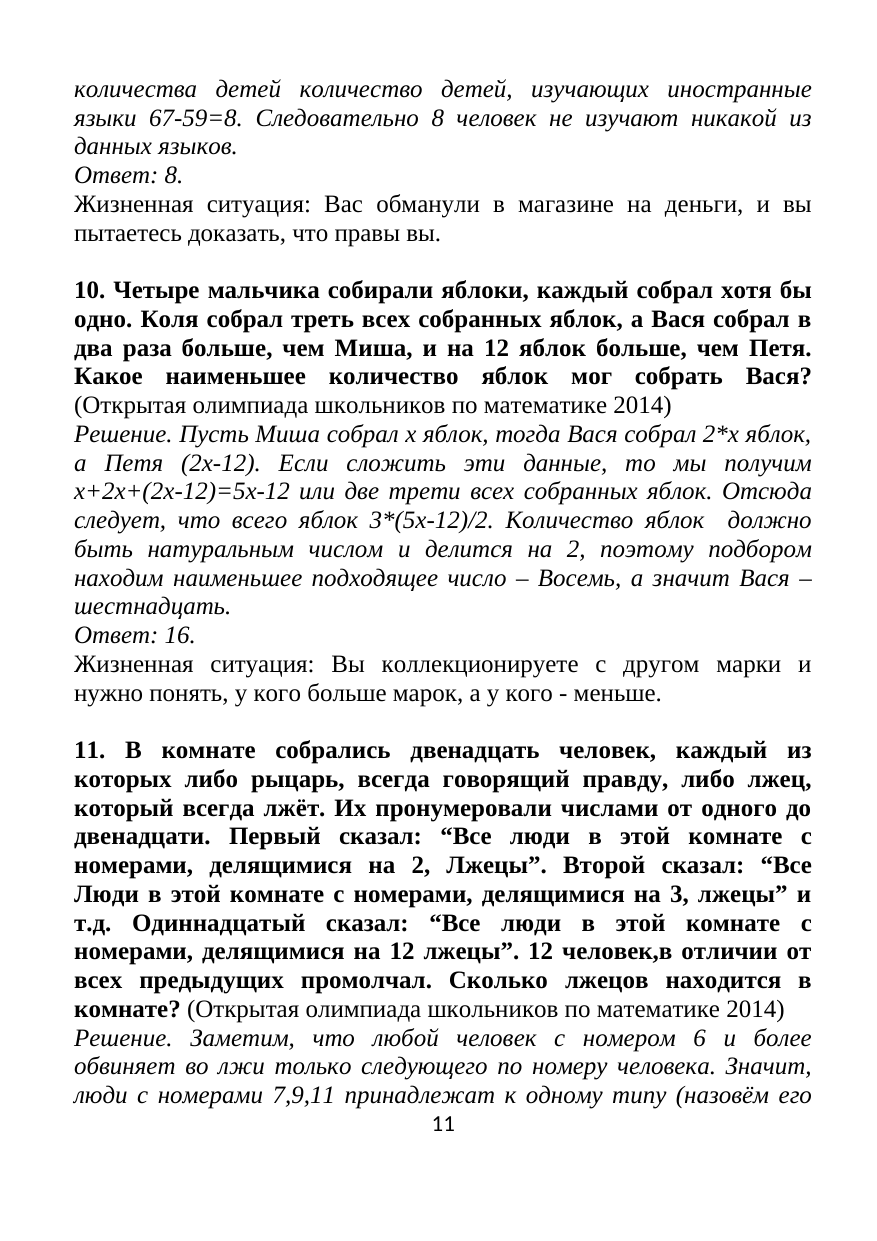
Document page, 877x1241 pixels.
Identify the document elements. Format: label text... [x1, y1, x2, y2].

text Жизненная ситуация: Вы коллекционируете с другом марки и нужно понять, у кого больше марок, а у кого - меньше. [74, 649, 812, 706]
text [74, 1023, 812, 1109]
text 11. В комнате собрались двенадцать человек, каждый из которых либо рыцарь, всегда говорящий правду, либо лжец, который всегда лжёт. Их пронумеровали числами от одного до двенадцати. Первый сказал: “Все люди в этой комнате с номерами, делящимися на 2, Лжецы”. Второй сказал: “Все Люди в этой комнате с номерами, делящимися на 3, лжецы” и т.д. Одиннадцатый сказал: “Все люди в этой комнате с номерами, делящимися на 12 лжецы”. 12 человек,в отличии от всех предыдущих промолчал. Сколько лжецов находится в комнате? (Открытая олимпиада школьников по математике 2014) [74, 735, 812, 1023]
subtitle 10. Четыре мальчика собирали яблоки, каждый собрал хотя бы одно. Коля собрал треть всех собранных яблок, а Вася собрал в два раза больше, чем Миша, и на 12 яблок больше, чем Петя. Какое наименьшее количество яблок мог собрать Вася? (Открытая олимпиада школьников по математике 2014) [74, 275, 812, 419]
text Жизненная ситуация: Вас обманули в магазине на деньги, и вы пытаетесь доказать, что правы вы. [74, 189, 812, 246]
text Ответ: 8. [74, 160, 812, 189]
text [74, 74, 812, 160]
text Решение. Пусть Миша собрал х яблок, тогда Вася собрал 2*х яблок, а Петя (2х-12). Если сложить эти данные, то мы получим х+2х+(2х-12)=5х-12 или две трети всех собранных яблок. Отсюда следует, что всего яблок 3*(5х-12)/2. Количество яблок должно быть натуральным числом и делится на 2, поэтому подбором находим наименьшее подходящее число – Восемь, а значит Вася – шестнадцать. [74, 419, 812, 620]
text Ответ: 16. [74, 620, 812, 649]
